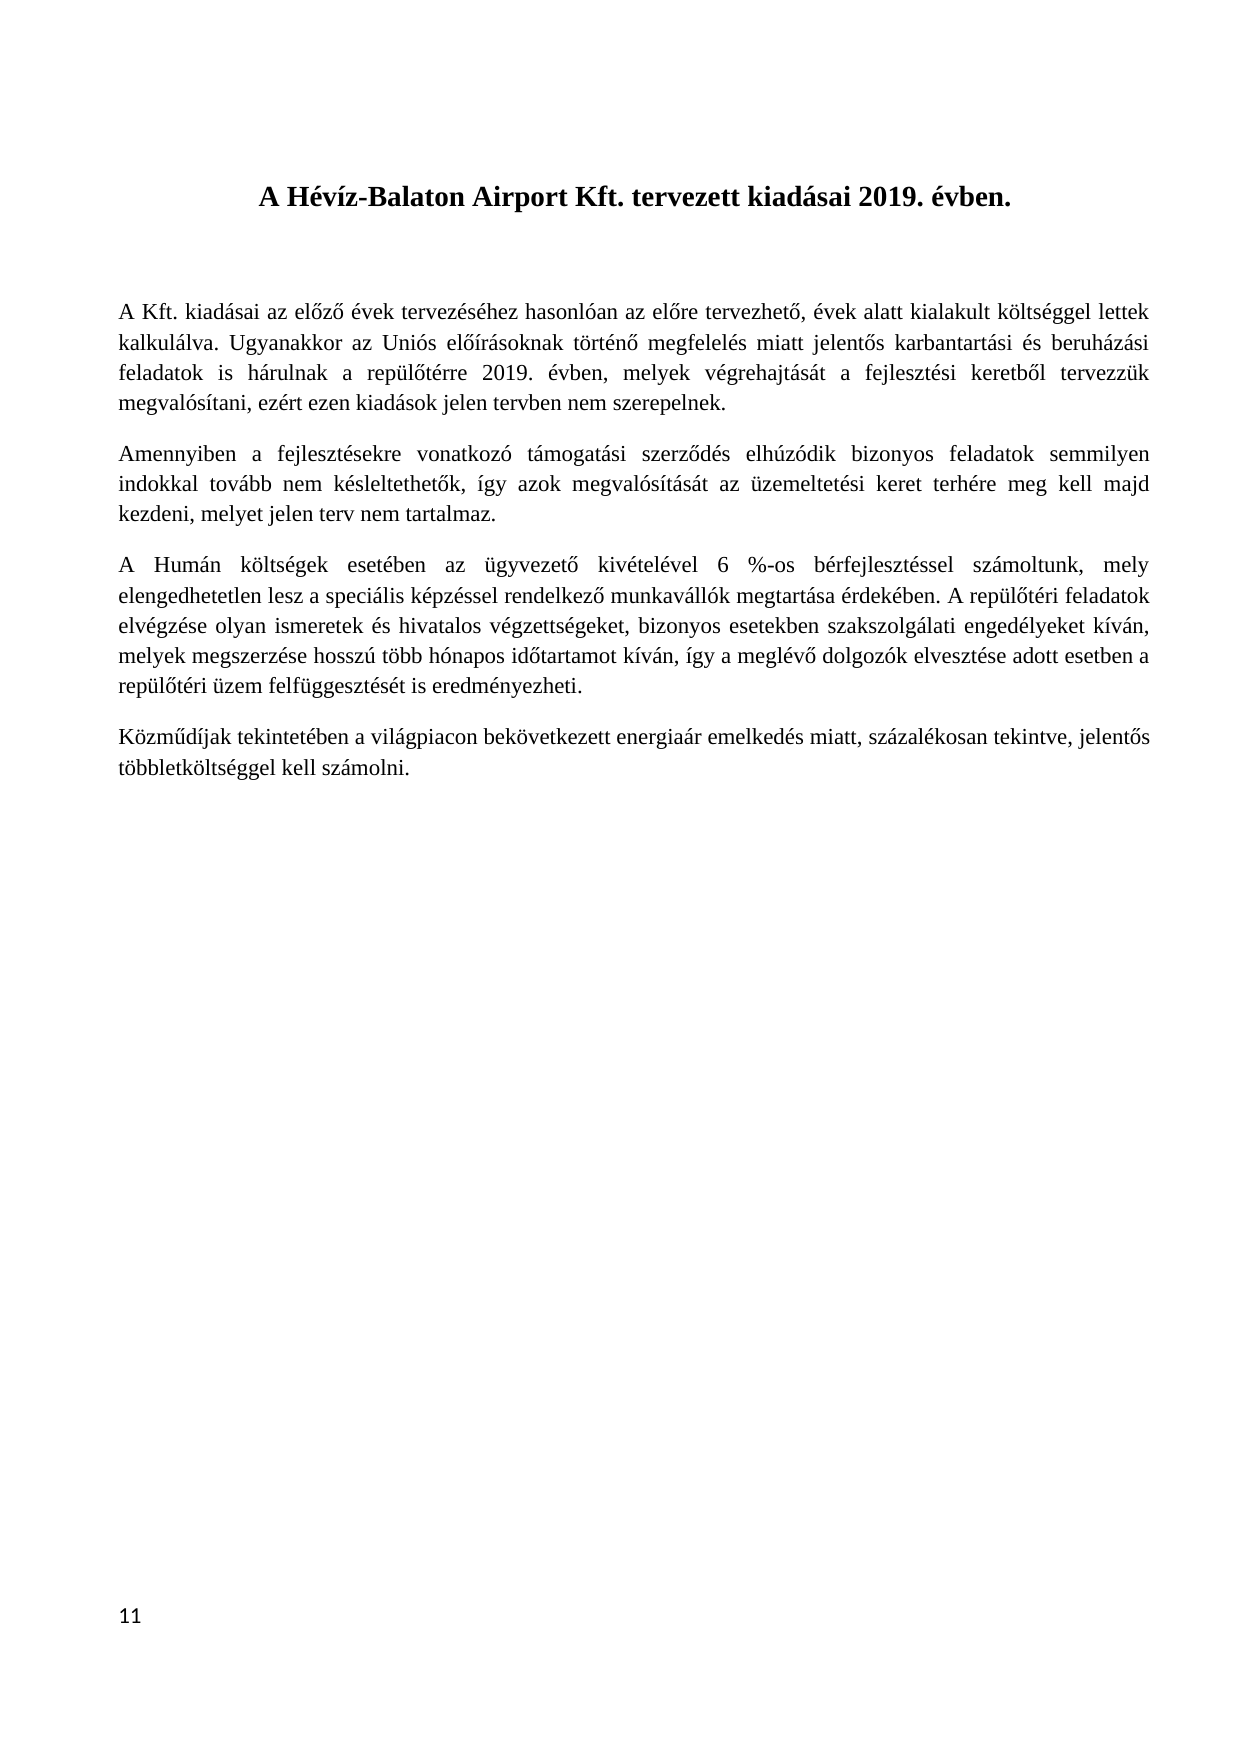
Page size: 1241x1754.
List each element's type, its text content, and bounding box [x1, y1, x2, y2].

text A Hévíz-Balaton Airport Kft. tervezett kiadásai 2019. évben. [118, 179, 1152, 213]
text Amennyiben a fejlesztésekre vonatkozó támogatási szerződés elhúzódik bizonyos feladatok semmilyen indokkal tovább nem késleltethetők, így azok megvalósítását az üzemeltetési keret terhére meg kell majd kezdeni, melyet jelen terv nem tartalmaz. [118, 440, 1152, 527]
text Közműdíjak tekintetében a világpiacon bekövetkezett energiaár emelkedés miatt, százalékosan tekintve, jelentős többletköltséggel kell számolni. [118, 723, 1152, 780]
text A Kft. kiadásai az előző évek tervezéséhez hasonlóan az előre tervezhető, évek alatt kialakult költséggel lettek kalkulálva. Ugyanakkor az Uniós előírásoknak történő megfelelés miatt jelentős karbantartási és beruházási feladatok is hárulnak a repülőtérre 2019. évben, melyek végrehajtását a fejlesztési keretből tervezzük megvalósítani, ezért ezen kiadások jelen tervben nem szerepelnek. [118, 298, 1152, 415]
text A Humán költségek esetében az ügyvezető kivételével 6 %-os bérfejlesztéssel számoltunk, mely elengedhetetlen lesz a speciális képzéssel rendelkező munkavállók megtartása érdekében. A repülőtéri feladatok elvégzése olyan ismeretek és hivatalos végzettségeket, bizonyos esetekben szakszolgálati engedélyeket kíván, melyek megszerzése hosszú több hónapos időtartamot kíván, így a meglévő dolgozók elvesztése adott esetben a repülőtéri üzem felfüggesztését is eredményezheti. [118, 551, 1152, 699]
